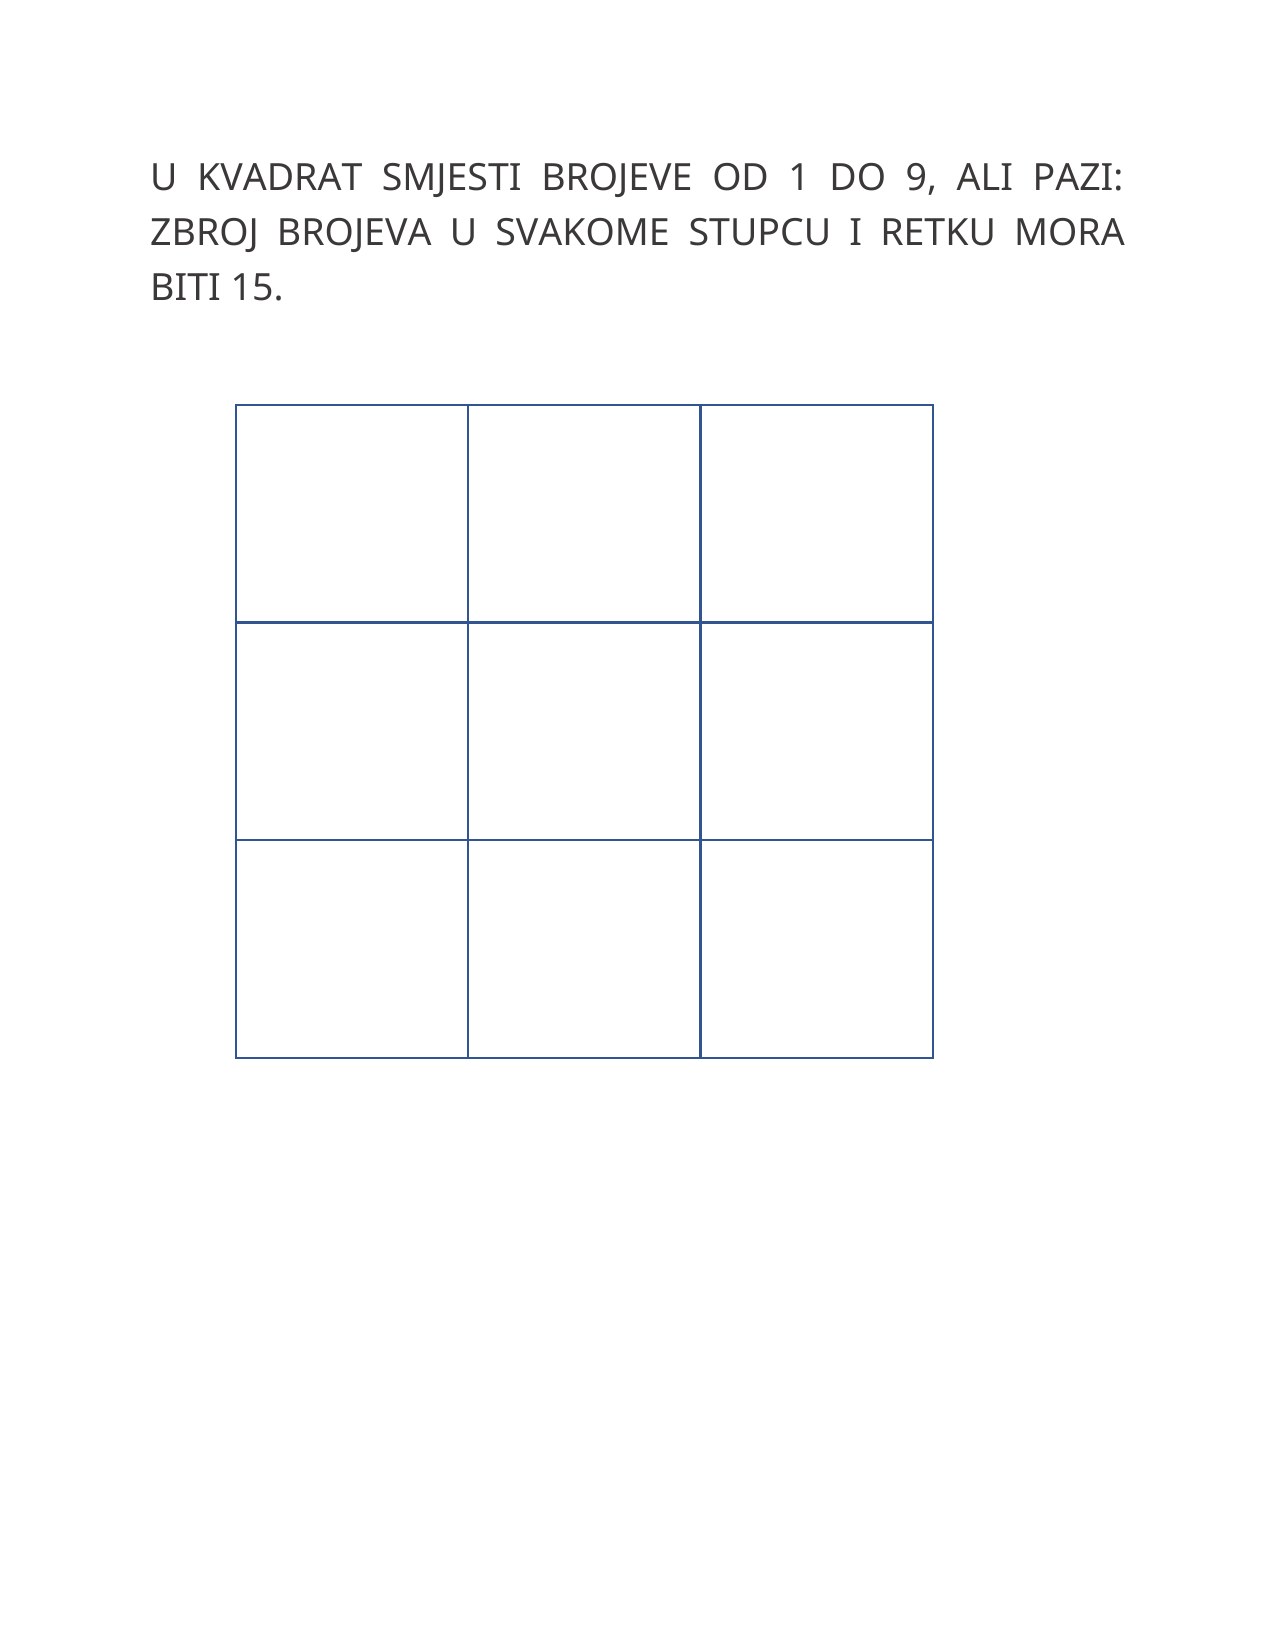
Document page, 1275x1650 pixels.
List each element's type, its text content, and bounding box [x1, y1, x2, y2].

text U KVADRAT SMJESTI BROJEVE OD 1 DO 9, ALI PAZI: ZBROJ BROJEVA U SVAKOME STUPCU I RETKU MORA BITI 15. [150, 150, 1125, 311]
